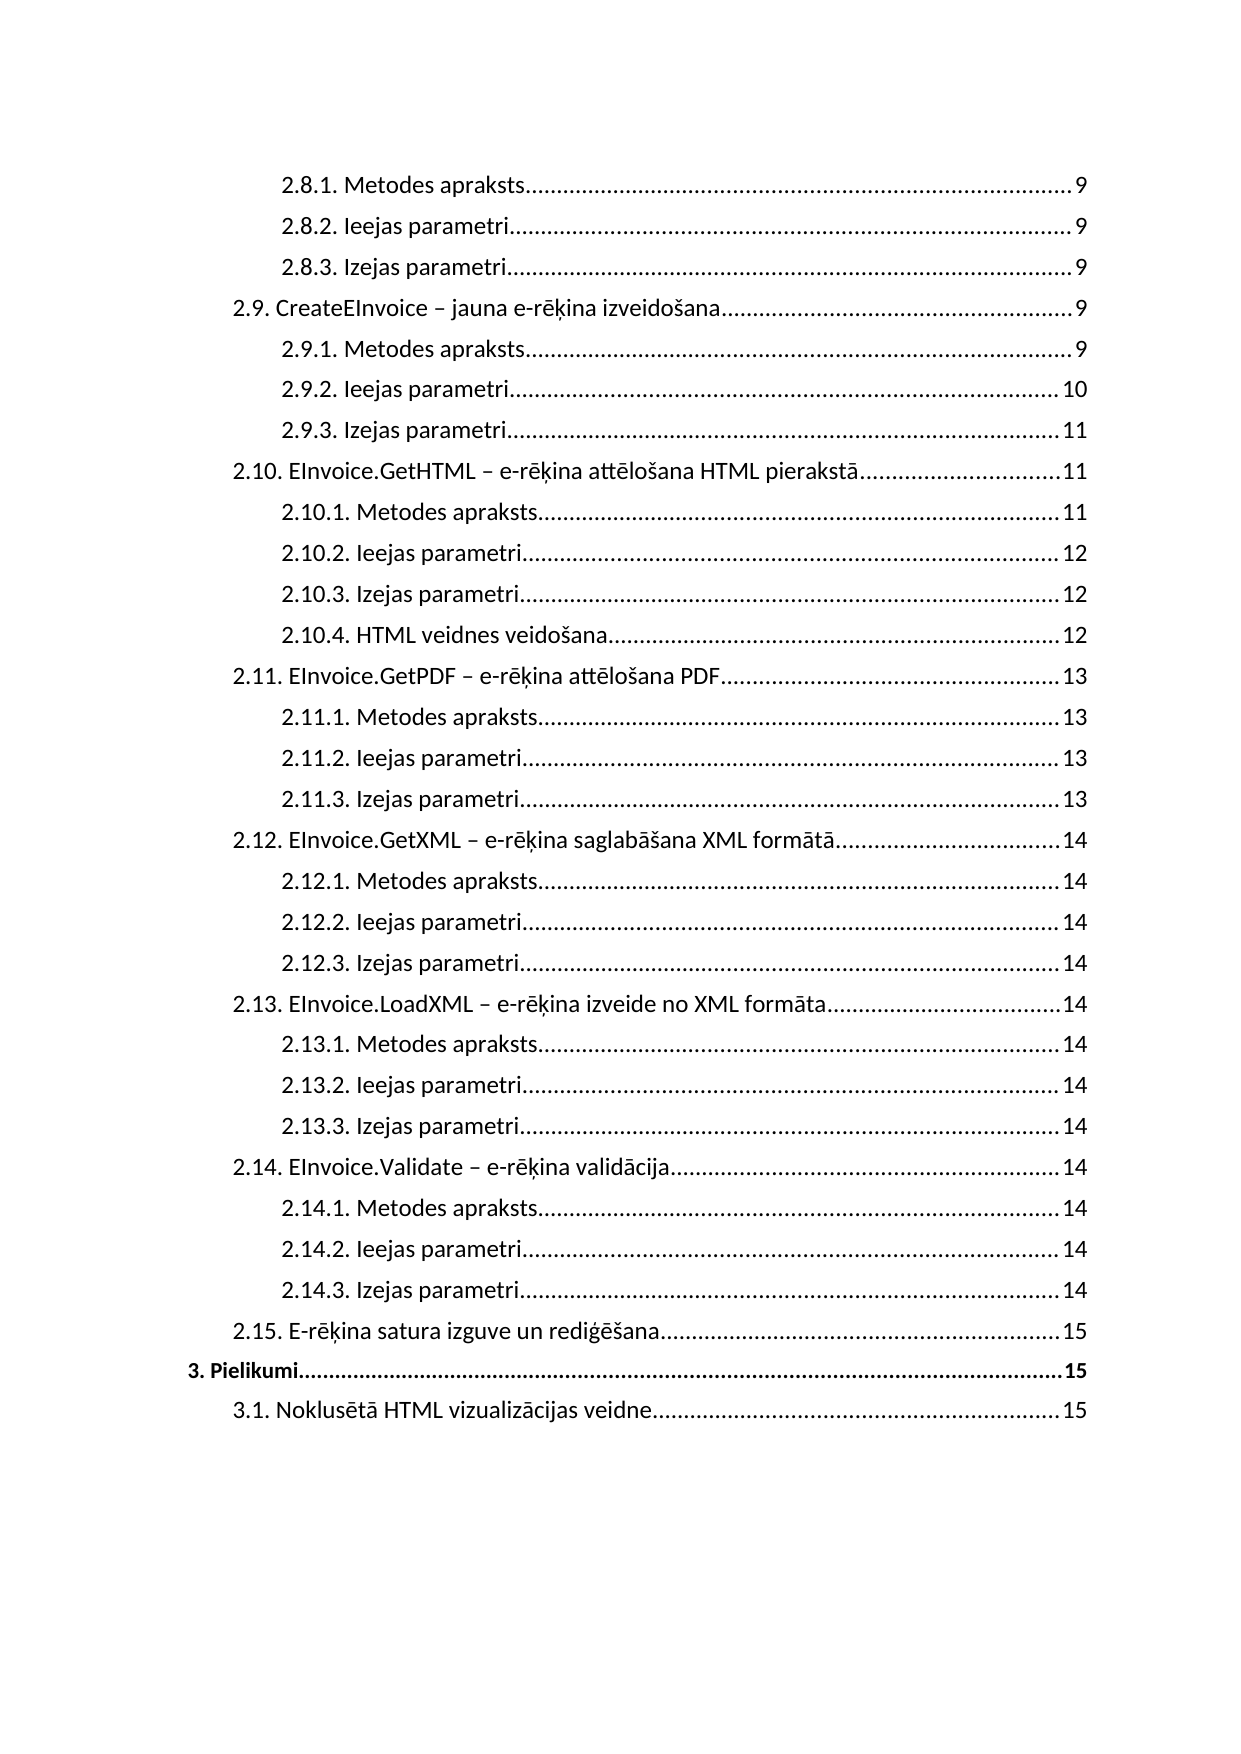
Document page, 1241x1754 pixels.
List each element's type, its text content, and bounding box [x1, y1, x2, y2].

text 2.14.3. Izejas parametri 14 [281, 1274, 1097, 1305]
text 2.14. EInvoice.Validate – e-rēķina validācija 14 [232, 1151, 1097, 1182]
text 2.10.1. Metodes apraksts 11 [281, 496, 1097, 527]
text 2.11.1. Metodes apraksts 13 [281, 701, 1097, 732]
text 2.12.1. Metodes apraksts 14 [281, 865, 1097, 895]
text 2.8.3. Izejas parametri 9 [281, 251, 1097, 281]
text 2.9.3. Izejas parametri 11 [281, 414, 1097, 445]
text 2.12.2. Ieejas parametri 14 [281, 906, 1097, 936]
text 2.12. EInvoice.GetXML – e-rēķina saglabāšana XML formātā 14 [232, 824, 1097, 854]
text 2.8.2. Ieejas parametri 9 [281, 210, 1097, 240]
text 2.9.1. Metodes apraksts 9 [281, 333, 1097, 363]
text 3.1. Noklusētā HTML vizualizācijas veidne 15 [232, 1394, 1097, 1425]
text 2.13. EInvoice.LoadXML – e-rēķina izveide no XML formāta 14 [232, 988, 1097, 1018]
text 2.9. CreateEInvoice – jauna e-rēķina izveidošana 9 [232, 292, 1097, 322]
text 2.14.1. Metodes apraksts 14 [281, 1192, 1097, 1223]
text 2.15. E-rēķina satura izguve un rediģēšana 15 [232, 1315, 1097, 1346]
text 2.10. EInvoice.GetHTML – e-rēķina attēlošana HTML pierakstā 11 [232, 456, 1097, 486]
text 2.12.3. Izejas parametri 14 [281, 947, 1097, 977]
text 2.14.2. Ieejas parametri 14 [281, 1233, 1097, 1264]
text 2.13.3. Izejas parametri 14 [281, 1111, 1097, 1141]
text 2.9.2. Ieejas parametri 10 [281, 374, 1097, 404]
text 2.11.3. Izejas parametri 13 [281, 783, 1097, 813]
text 2.10.4. HTML veidnes veidošana 12 [281, 619, 1097, 650]
text 2.13.1. Metodes apraksts 14 [281, 1029, 1097, 1059]
text 2.11.2. Ieejas parametri 13 [281, 742, 1097, 773]
text 2.10.3. Izejas parametri 12 [281, 578, 1097, 609]
text 2.10.2. Ieejas parametri 12 [281, 537, 1097, 568]
text 2.8.1. Metodes apraksts 9 [281, 169, 1097, 199]
text 2.11. EInvoice.GetPDF – e-rēķina attēlošana PDF 13 [232, 660, 1097, 691]
text 3. Pielikumi 15 [187, 1356, 1097, 1384]
text 2.13.2. Ieejas parametri 14 [281, 1069, 1097, 1100]
